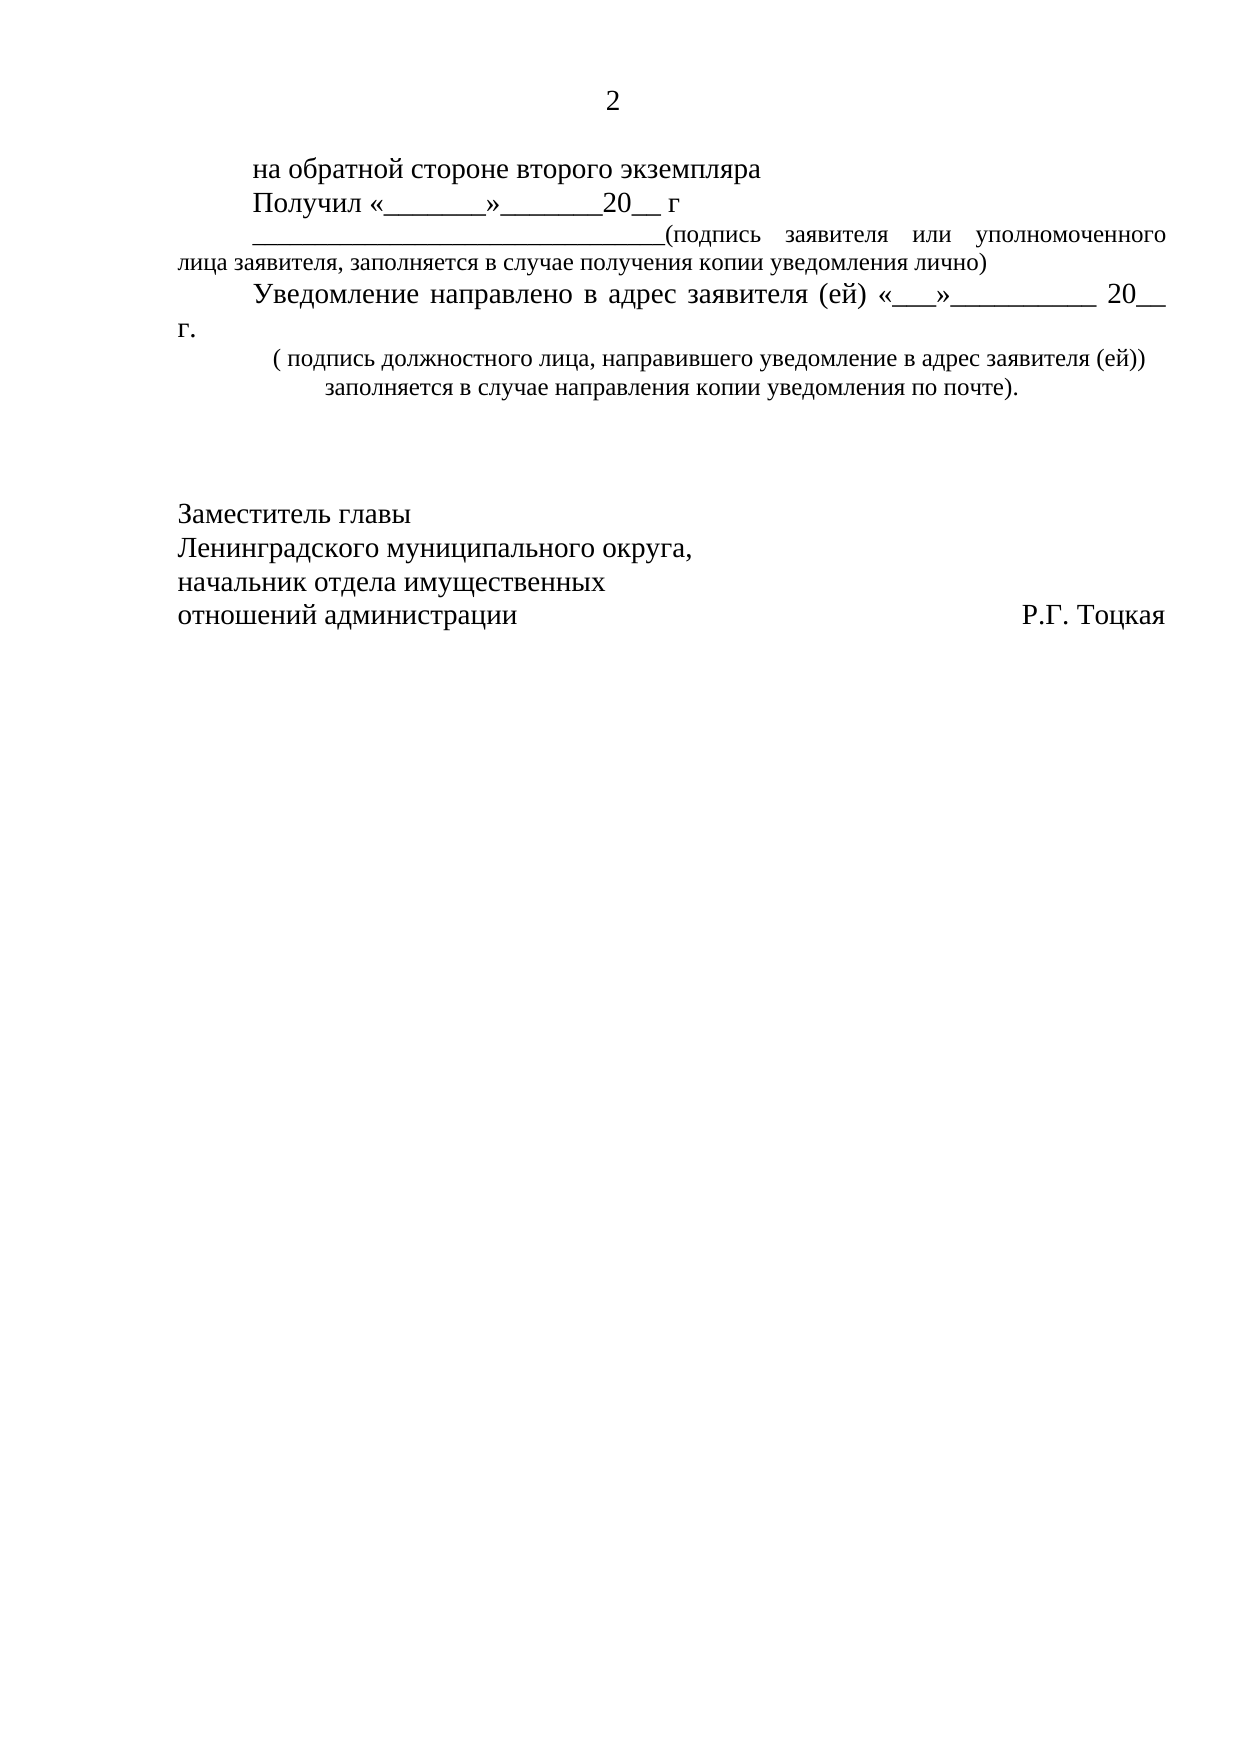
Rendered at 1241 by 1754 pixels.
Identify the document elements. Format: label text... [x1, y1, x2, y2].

text Получил «_______»_______20__ г [177, 185, 1166, 219]
text Ленинградского муниципального округа, [177, 530, 1166, 564]
text Уведомление направлено в адрес заявителя (ей) «___»__________ 20__ г. [177, 276, 1166, 343]
text на обратной стороне второго экземпляра [177, 152, 1166, 185]
text начальник отдела имущественных [177, 564, 1166, 597]
text ( подпись должностного лица, направившего уведомление в адрес заявителя (ей)) заполняется в случае направления копии уведомления по почте). [177, 343, 1166, 401]
text _________________________________(подпись заявителя или уполномоченного лица заявителя, заполняется в случае получения копии уведомления лично) [177, 219, 1166, 276]
text отношений администрации Р.Г. Тоцкая [177, 597, 1166, 631]
text Заместитель главы [177, 497, 1166, 530]
